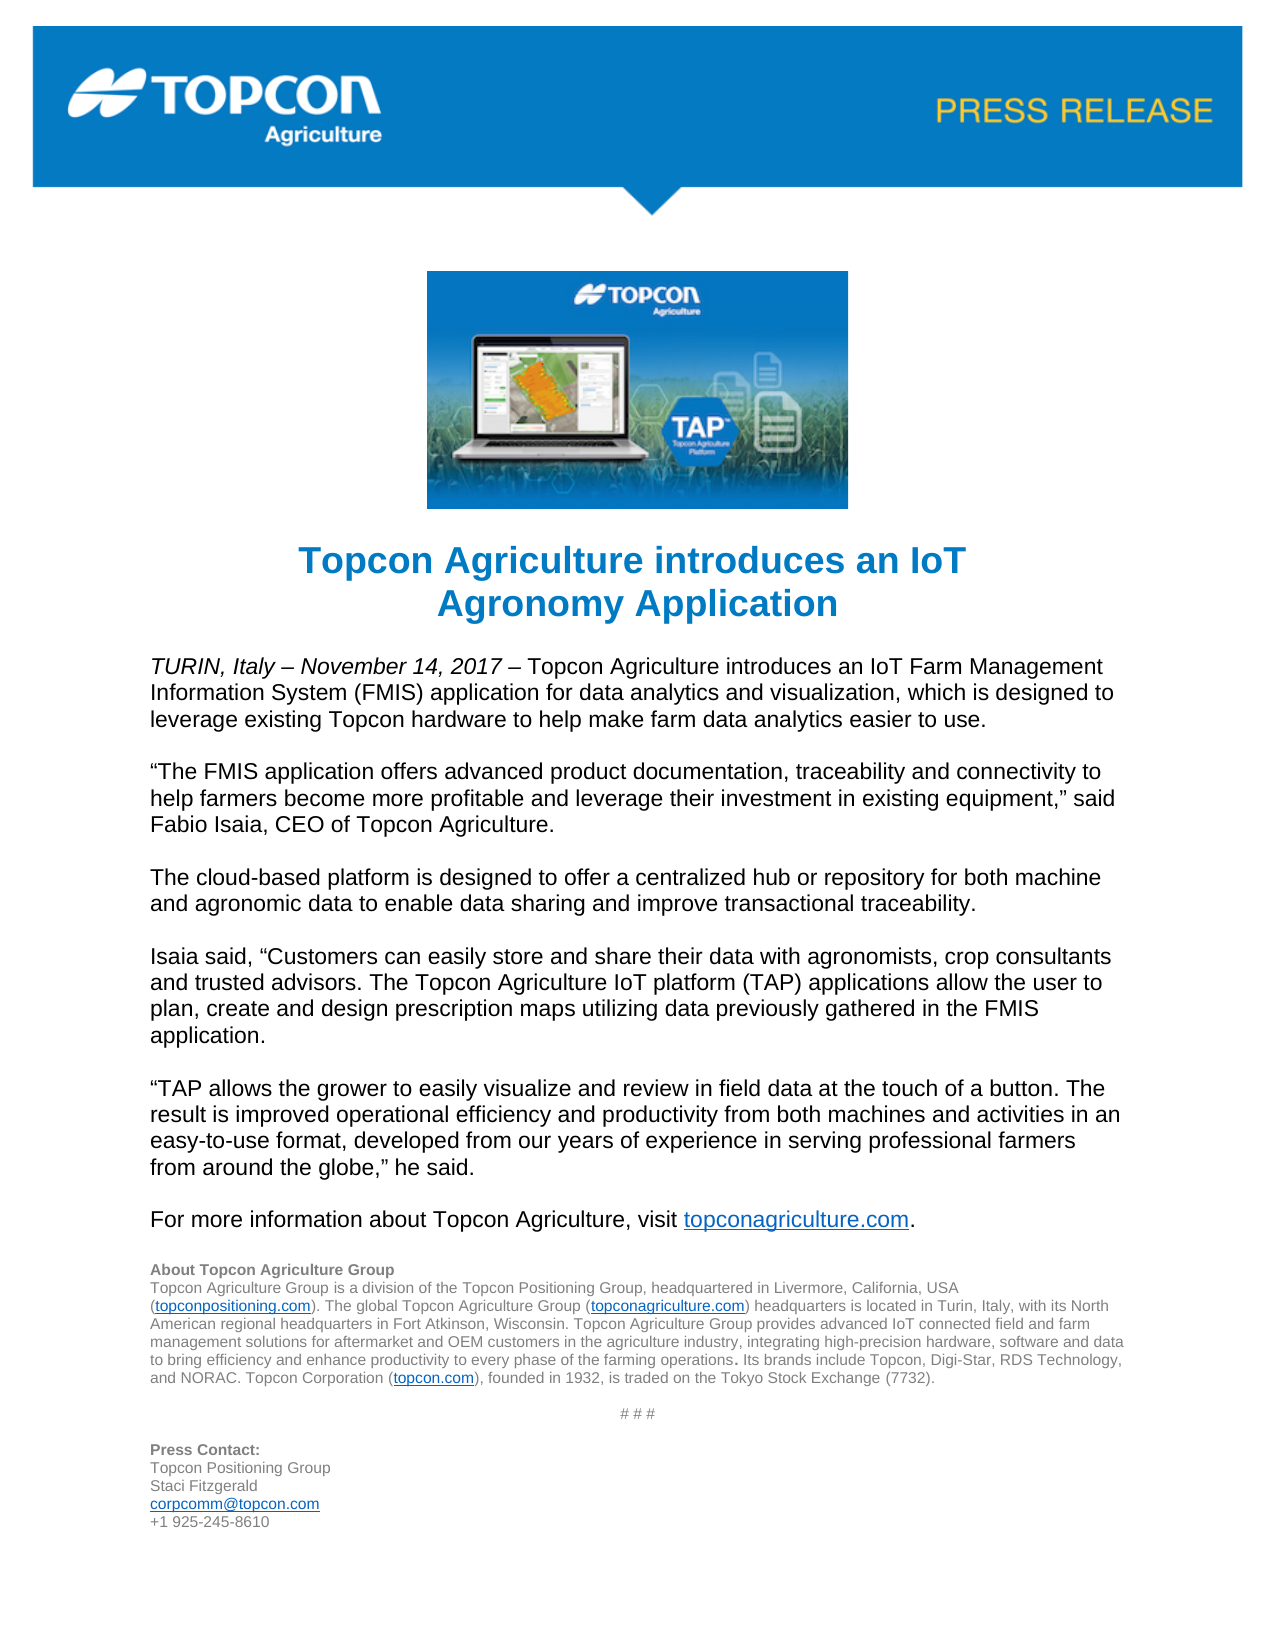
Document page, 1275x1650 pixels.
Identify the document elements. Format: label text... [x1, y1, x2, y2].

text Topcon Positioning Group [150, 1459, 1125, 1477]
text “TAP allows the grower to easily visualize and review in field data at the touch of a button. The result is improved operational efficiency and productivity from both machines and activities in an easy-to-use format, developed from our years of experience in serving professional farmers from around the globe,” he said. [150, 1074, 1125, 1180]
text Topcon Agriculture introduces an IoT Agronomy Application [150, 538, 1125, 624]
text corpcomm@topcon.com [150, 1495, 1125, 1513]
text Isaia said, “Customers can easily store and share their data with agronomists, crop consultants and trusted advisors. The Topcon Agriculture IoT platform (TAP) applications allow the user to plan, create and design prescription maps utilizing data previously gathered in the FMIS application. [150, 943, 1125, 1048]
picture [32, 26, 1243, 220]
text Staci Fitzgerald [150, 1477, 1125, 1495]
text “The FMIS application offers advanced product documentation, traceability and connectivity to help farmers become more profitable and leverage their investment in existing equipment,” said Fabio Isaia, CEO of Topcon Agriculture. [150, 758, 1125, 837]
text TURIN, Italy – November 14, 2017 – Topcon Agriculture introduces an IoT Farm Management Information System (FMIS) application for data analytics and visualization, which is designed to leverage existing Topcon hardware to help make farm data analytics easier to use. [150, 653, 1125, 732]
text +1 925-245-8610 [150, 1513, 1125, 1531]
text About Topcon Agriculture Group Topcon Agriculture Group is a division of the Topcon Positioning Group, headquartered in Livermore, California, USA (topconpositioning.com). The global Topcon Agriculture Group (topconagriculture.com) headquarters is located in Turin, Italy, with its North American regional headquarters in Fort Atkinson, Wisconsin. Topcon Agriculture Group provides advanced IoT connected field and farm management solutions for aftermarket and OEM customers in the agriculture industry, integrating high-precision hardware, software and data to bring efficiency and enhance productivity to every phase of the farming operations. Its brands include Topcon, Digi-Star, RDS Technology, and NORAC. Topcon Corporation (topcon.com), founded in 1932, is traded on the Tokyo Stock Exchange (7732). [150, 1261, 1125, 1387]
text # # # [150, 1405, 1125, 1423]
picture [427, 271, 849, 509]
text For more information about Topcon Agriculture, visit topconagriculture.com. [150, 1206, 1125, 1233]
text Press Contact: [150, 1441, 1125, 1459]
text The cloud-based platform is designed to offer a centralized hub or repository for both machine and agronomic data to enable data sharing and improve transactional traceability. [150, 864, 1125, 916]
